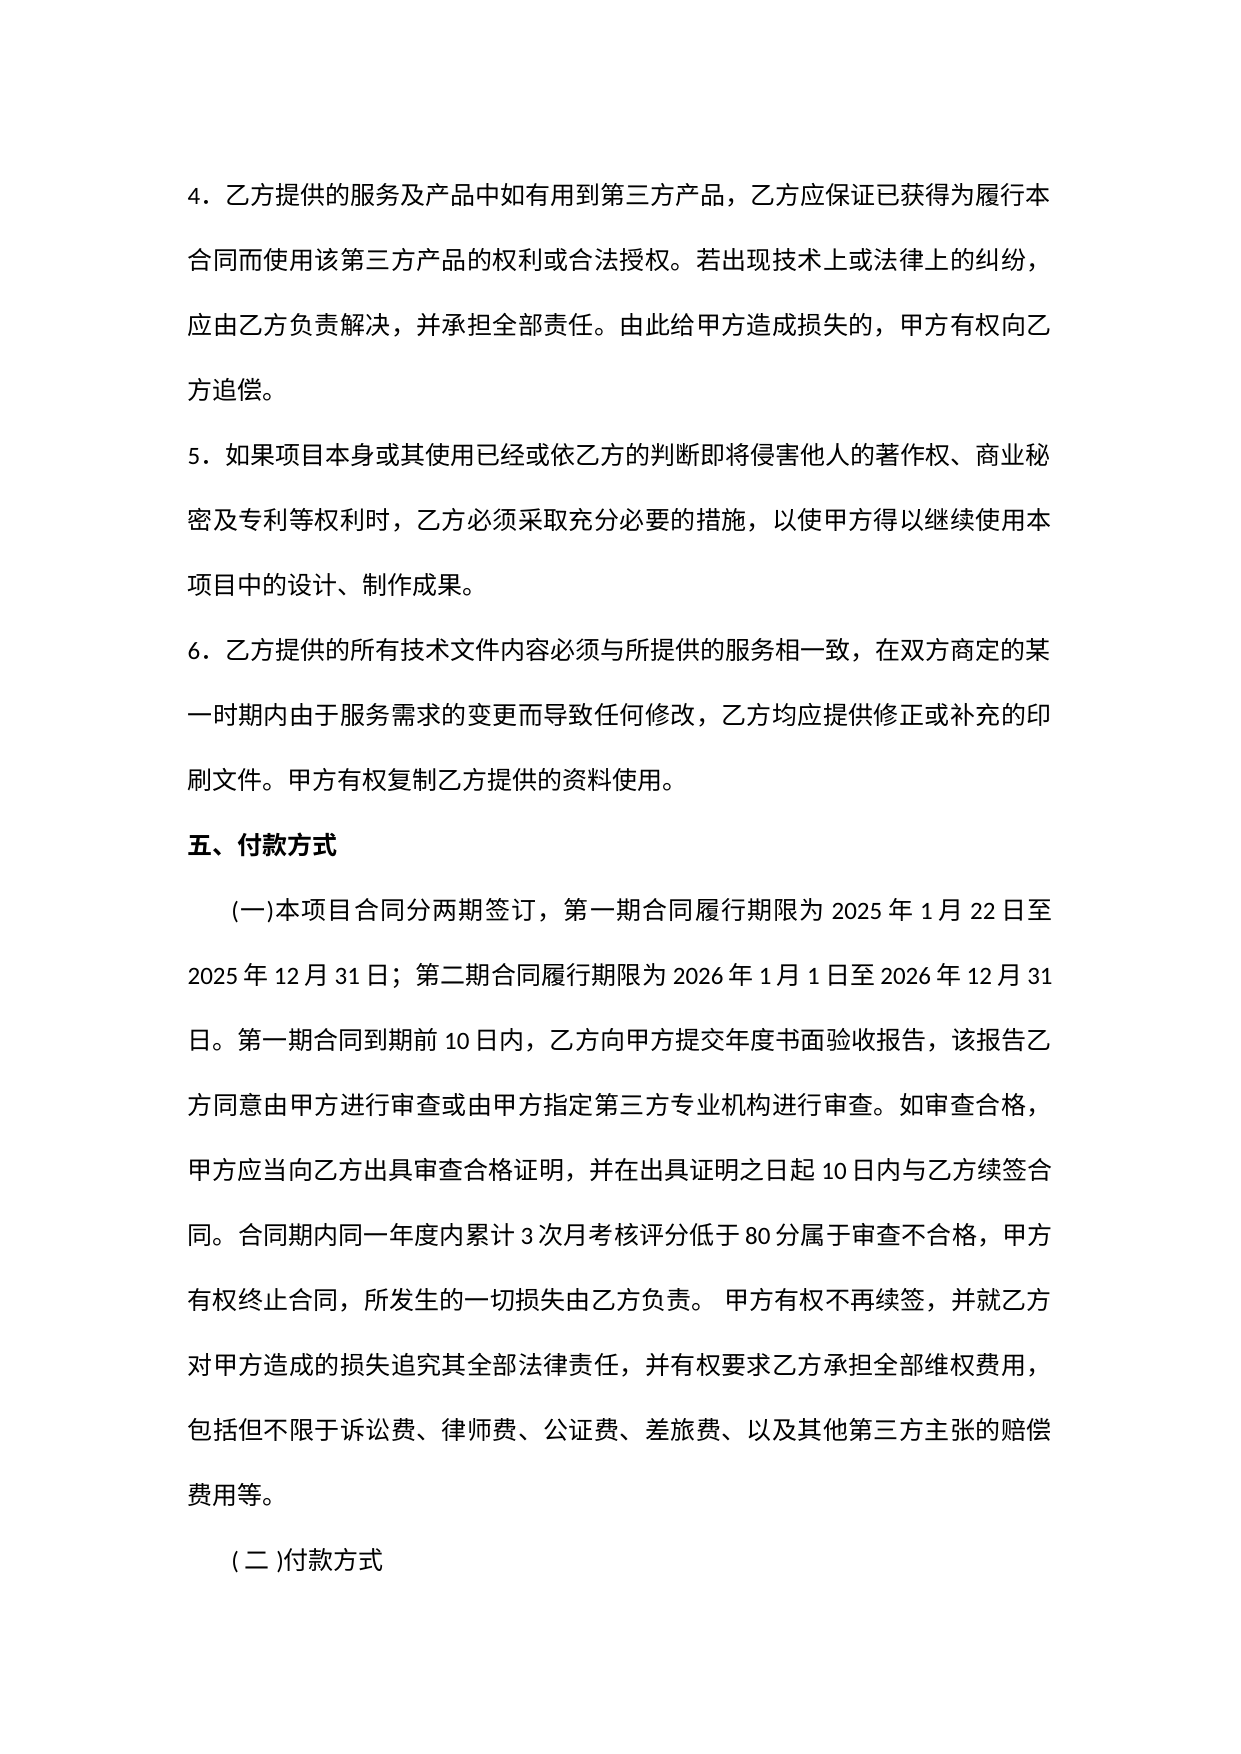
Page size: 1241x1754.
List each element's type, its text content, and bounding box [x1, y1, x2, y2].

text ( 二 )付款方式 [187, 1527, 1053, 1592]
text 6．乙方提供的所有技术文件内容必须与所提供的服务相一致，在双方商定的某一时期内由于服务需求的变更而导致任何修改，乙方均应提供修正或补充的印刷文件。甲方有权复制乙方提供的资料使用。 [187, 617, 1053, 812]
text (一)本项目合同分两期签订，第一期合同履行期限为2025年1月22日至2025年12月31日；第二期合同履行期限为2026年1月1日至2026年12月31日。第一期合同到期前10日内，乙方向甲方提交年度书面验收报告，该报告乙方同意由甲方进行审查或由甲方指定第三方专业机构进行审查。如审查合格，甲方应当向乙方出具审查合格证明，并在出具证明之日起10日内与乙方续签合同。合同期内同一年度内累计3次月考核评分低于80分属于审查不合格，甲方有权终止合同，所发生的一切损失由乙方负责。 甲方有权不再续签，并就乙方对甲方造成的损失追究其全部法律责任，并有权要求乙方承担全部维权费用，包括但不限于诉讼费、律师费、公证费、差旅费、以及其他第三方主张的赔偿费用等。 [187, 877, 1053, 1527]
text 五、付款方式 [187, 812, 1053, 877]
text 4．乙方提供的服务及产品中如有用到第三方产品，乙方应保证已获得为履行本合同而使用该第三方产品的权利或合法授权。若出现技术上或法律上的纠纷，应由乙方负责解决，并承担全部责任。由此给甲方造成损失的，甲方有权向乙方追偿。 [187, 162, 1053, 422]
text 5．如果项目本身或其使用已经或依乙方的判断即将侵害他人的著作权、商业秘密及专利等权利时，乙方必须采取充分必要的措施，以使甲方得以继续使用本项目中的设计、制作成果。 [187, 422, 1053, 617]
